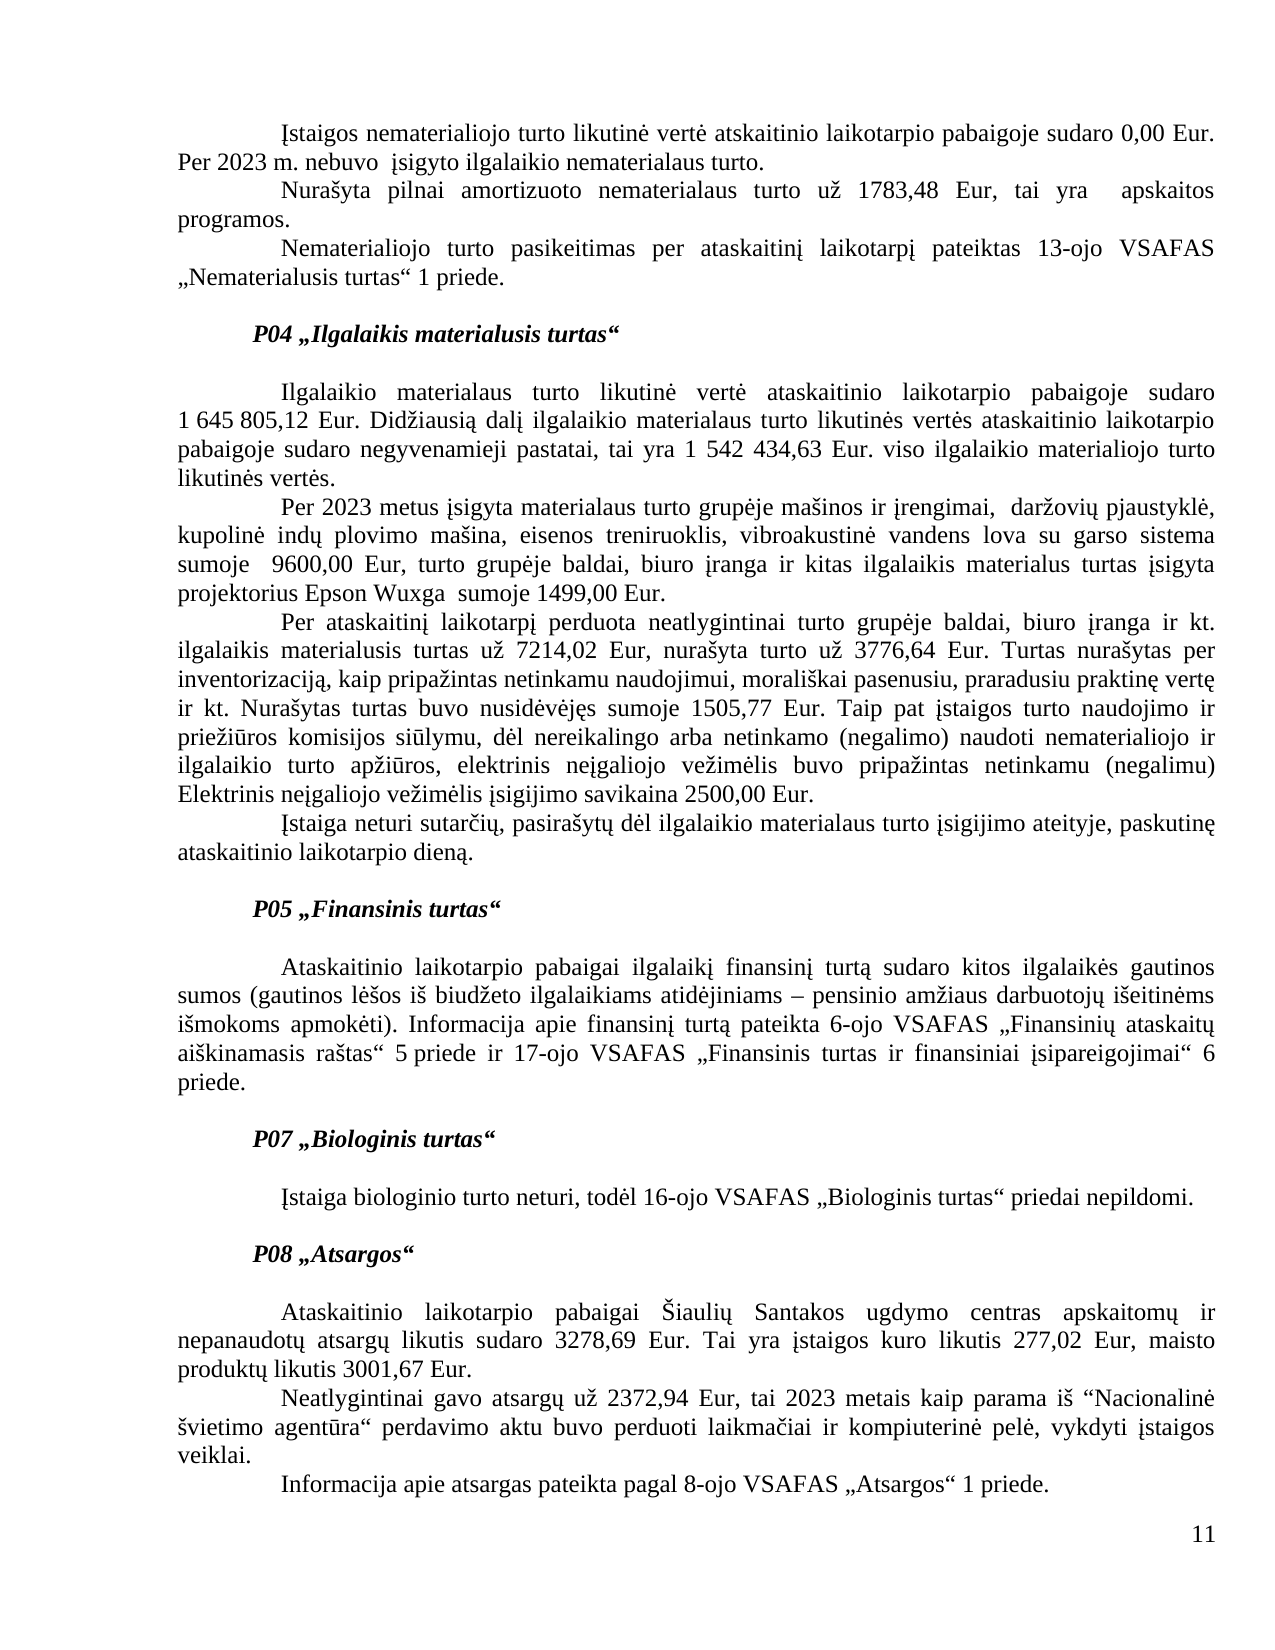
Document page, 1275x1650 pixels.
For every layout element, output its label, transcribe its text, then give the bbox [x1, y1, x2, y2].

text Ilgalaikio materialaus turto likutinė vertė ataskaitinio laikotarpio pabaigoje sudaro 1 645 805,12 Eur. Didžiausią dalį ilgalaikio materialaus turto likutinės vertės ataskaitinio laikotarpio pabaigoje sudaro negyvenamieji pastatai, tai yra 1 542 434,63 Eur. viso ilgalaikio materialiojo turto likutinės vertės. [177, 377, 1216, 492]
text Įstaiga neturi sutarčių, pasirašytų dėl ilgalaikio materialaus turto įsigijimo ateityje, paskutinę ataskaitinio laikotarpio dieną. [177, 808, 1216, 866]
text Įstaiga biologinio turto neturi, todėl 16-ojo VSAFAS „Biologinis turtas“ priedai nepildomi. [177, 1182, 1216, 1211]
text Neatlygintinai gavo atsargų už 2372,94 Eur, tai 2023 metais kaip parama iš “Nacionalinė švietimo agentūra“ perdavimo aktu buvo perduoti laikmačiai ir kompiuterinė pelė, vykdyti įstaigos veiklai. [177, 1383, 1216, 1469]
text P05 „Finansinis turtas“ [177, 894, 1216, 923]
text Ataskaitinio laikotarpio pabaigai ilgalaikį finansinį turtą sudaro kitos ilgalaikės gautinos sumos (gautinos lėšos iš biudžeto ilgalaikiams atidėjiniams – pensinio amžiaus darbuotojų išeitinėms išmokoms apmokėti). Informacija apie finansinį turtą pateikta 6-ojo VSAFAS „Finansinių ataskaitų aiškinamasis raštas“ 5 priede ir 17-ojo VSAFAS „Finansinis turtas ir finansiniai įsipareigojimai“ 6 priede. [177, 952, 1216, 1096]
text Įstaigos nematerialiojo turto likutinė vertė atskaitinio laikotarpio pabaigoje sudaro 0,00 Eur. Per 2023 m. nebuvo įsigyto ilgalaikio nematerialaus turto. [177, 118, 1216, 176]
text Informacija apie atsargas pateikta pagal 8-ojo VSAFAS „Atsargos“ 1 priede. [177, 1469, 1216, 1498]
text P04 „Ilgalaikis materialusis turtas“ [177, 319, 1216, 348]
text Per 2023 metus įsigyta materialaus turto grupėje mašinos ir įrengimai, daržovių pjaustyklė, kupolinė indų plovimo mašina, eisenos treniruoklis, vibroakustinė vandens lova su garso sistema sumoje 9600,00 Eur, turto grupėje baldai, biuro įranga ir kitas ilgalaikis materialus turtas įsigyta projektorius Epson Wuxga sumoje 1499,00 Eur. [177, 492, 1216, 607]
text P07 „Biologinis turtas“ [177, 1124, 1216, 1153]
text Nematerialiojo turto pasikeitimas per ataskaitinį laikotarpį pateiktas 13-ojo VSAFAS „Nematerialusis turtas“ 1 priede. [177, 233, 1216, 291]
text Nurašyta pilnai amortizuoto nematerialaus turto už 1783,48 Eur, tai yra apskaitos programos. [177, 176, 1216, 233]
text P08 „Atsargos“ [177, 1239, 1216, 1268]
text Per ataskaitinį laikotarpį perduota neatlygintinai turto grupėje baldai, biuro įranga ir kt. ilgalaikis materialusis turtas už 7214,02 Eur, nurašyta turto už 3776,64 Eur. Turtas nurašytas per inventorizaciją, kaip pripažintas netinkamu naudojimui, morališkai pasenusiu, praradusiu praktinę vertę ir kt. Nurašytas turtas buvo nusidėvėjęs sumoje 1505,77 Eur. Taip pat įstaigos turto naudojimo ir priežiūros komisijos siūlymu, dėl nereikalingo arba netinkamo (negalimo) naudoti nematerialiojo ir ilgalaikio turto apžiūros, elektrinis neįgaliojo vežimėlis buvo pripažintas netinkamu (negalimu) Elektrinis neįgaliojo vežimėlis įsigijimo savikaina 2500,00 Eur. [177, 607, 1216, 808]
text Ataskaitinio laikotarpio pabaigai Šiaulių Santakos ugdymo centras apskaitomų ir nepanaudotų atsargų likutis sudaro 3278,69 Eur. Tai yra įstaigos kuro likutis 277,02 Eur, maisto produktų likutis 3001,67 Eur. [177, 1297, 1216, 1383]
